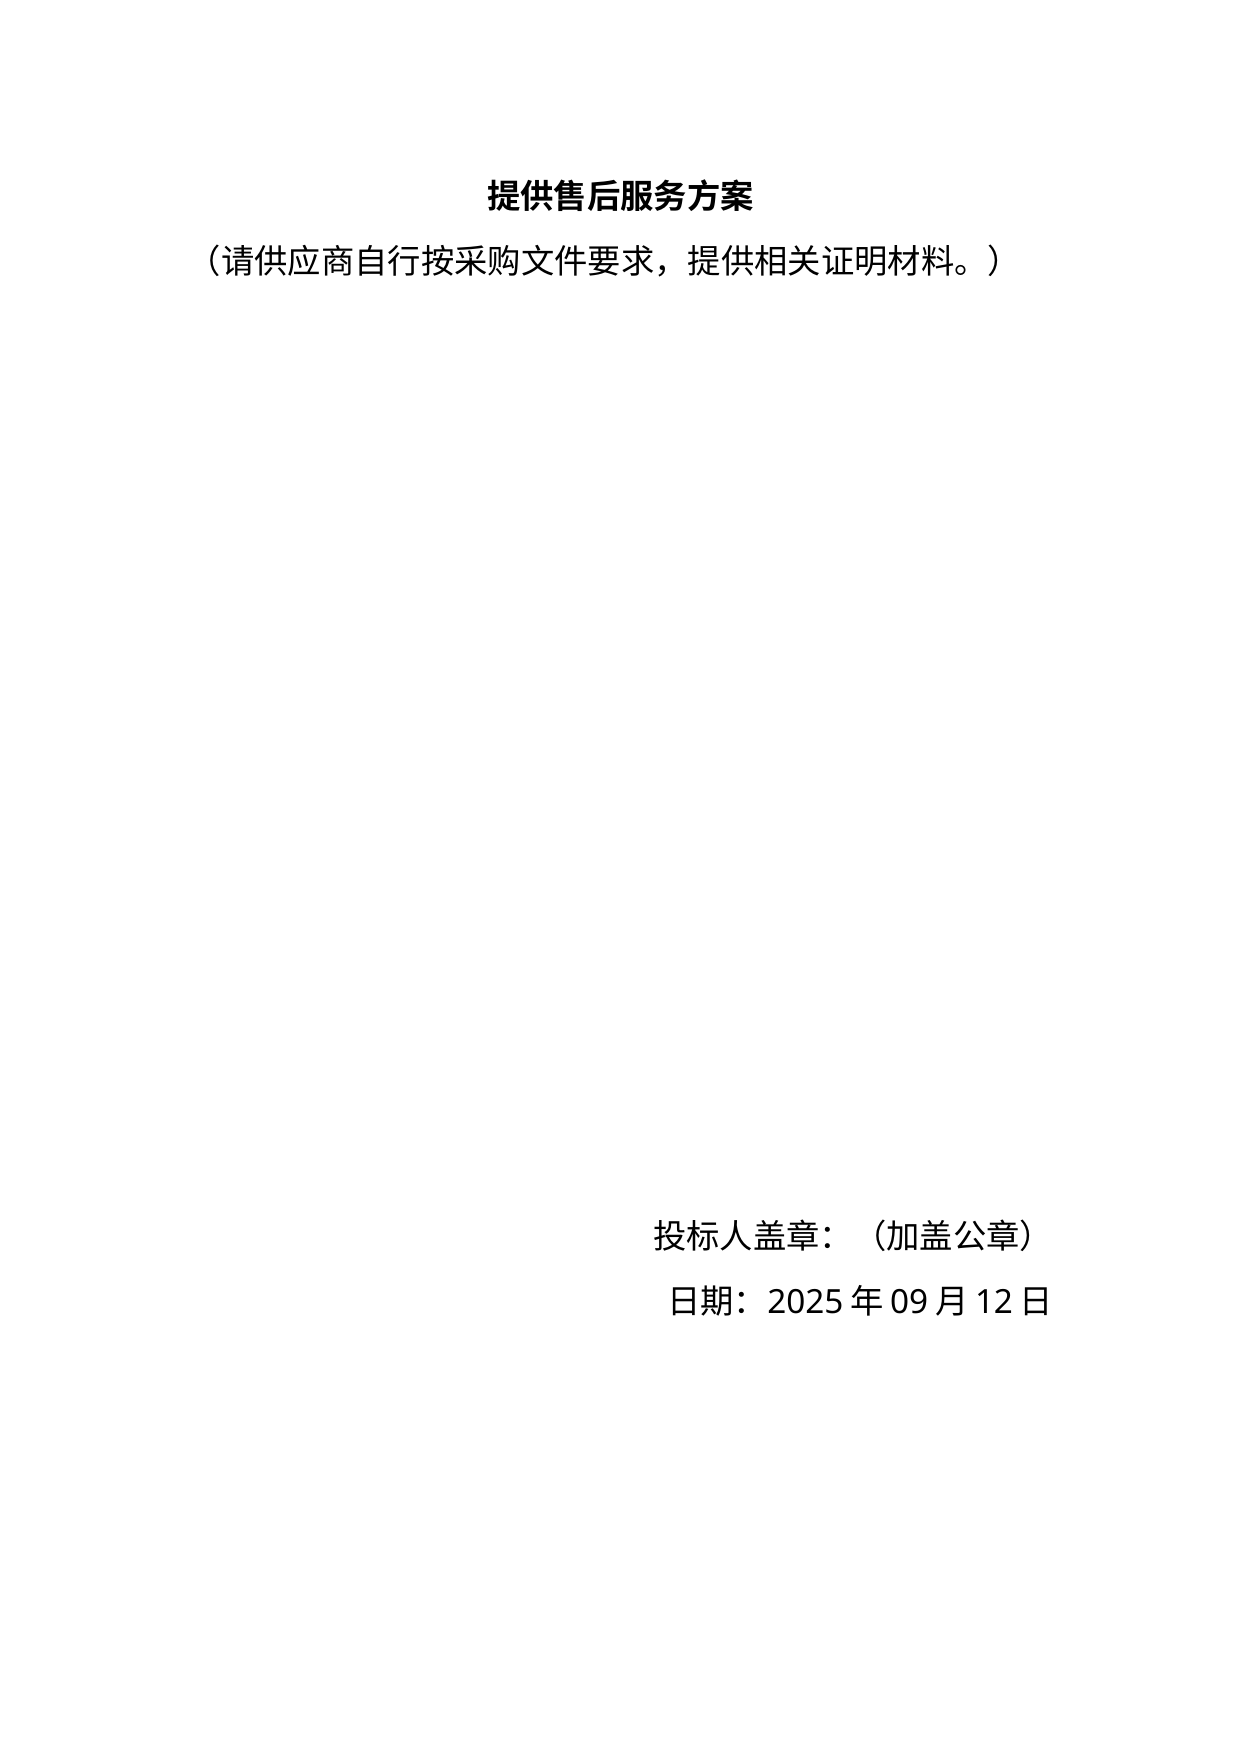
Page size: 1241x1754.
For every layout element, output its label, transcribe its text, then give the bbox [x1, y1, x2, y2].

text 提供售后服务方案 [187, 162, 1053, 227]
subtitle 投标人盖章：（加盖公章） [187, 1202, 1053, 1267]
subtitle 日期：2025年09月12日 [187, 1267, 1053, 1332]
text （请供应商自行按采购文件要求，提供相关证明材料。） [187, 227, 1053, 292]
